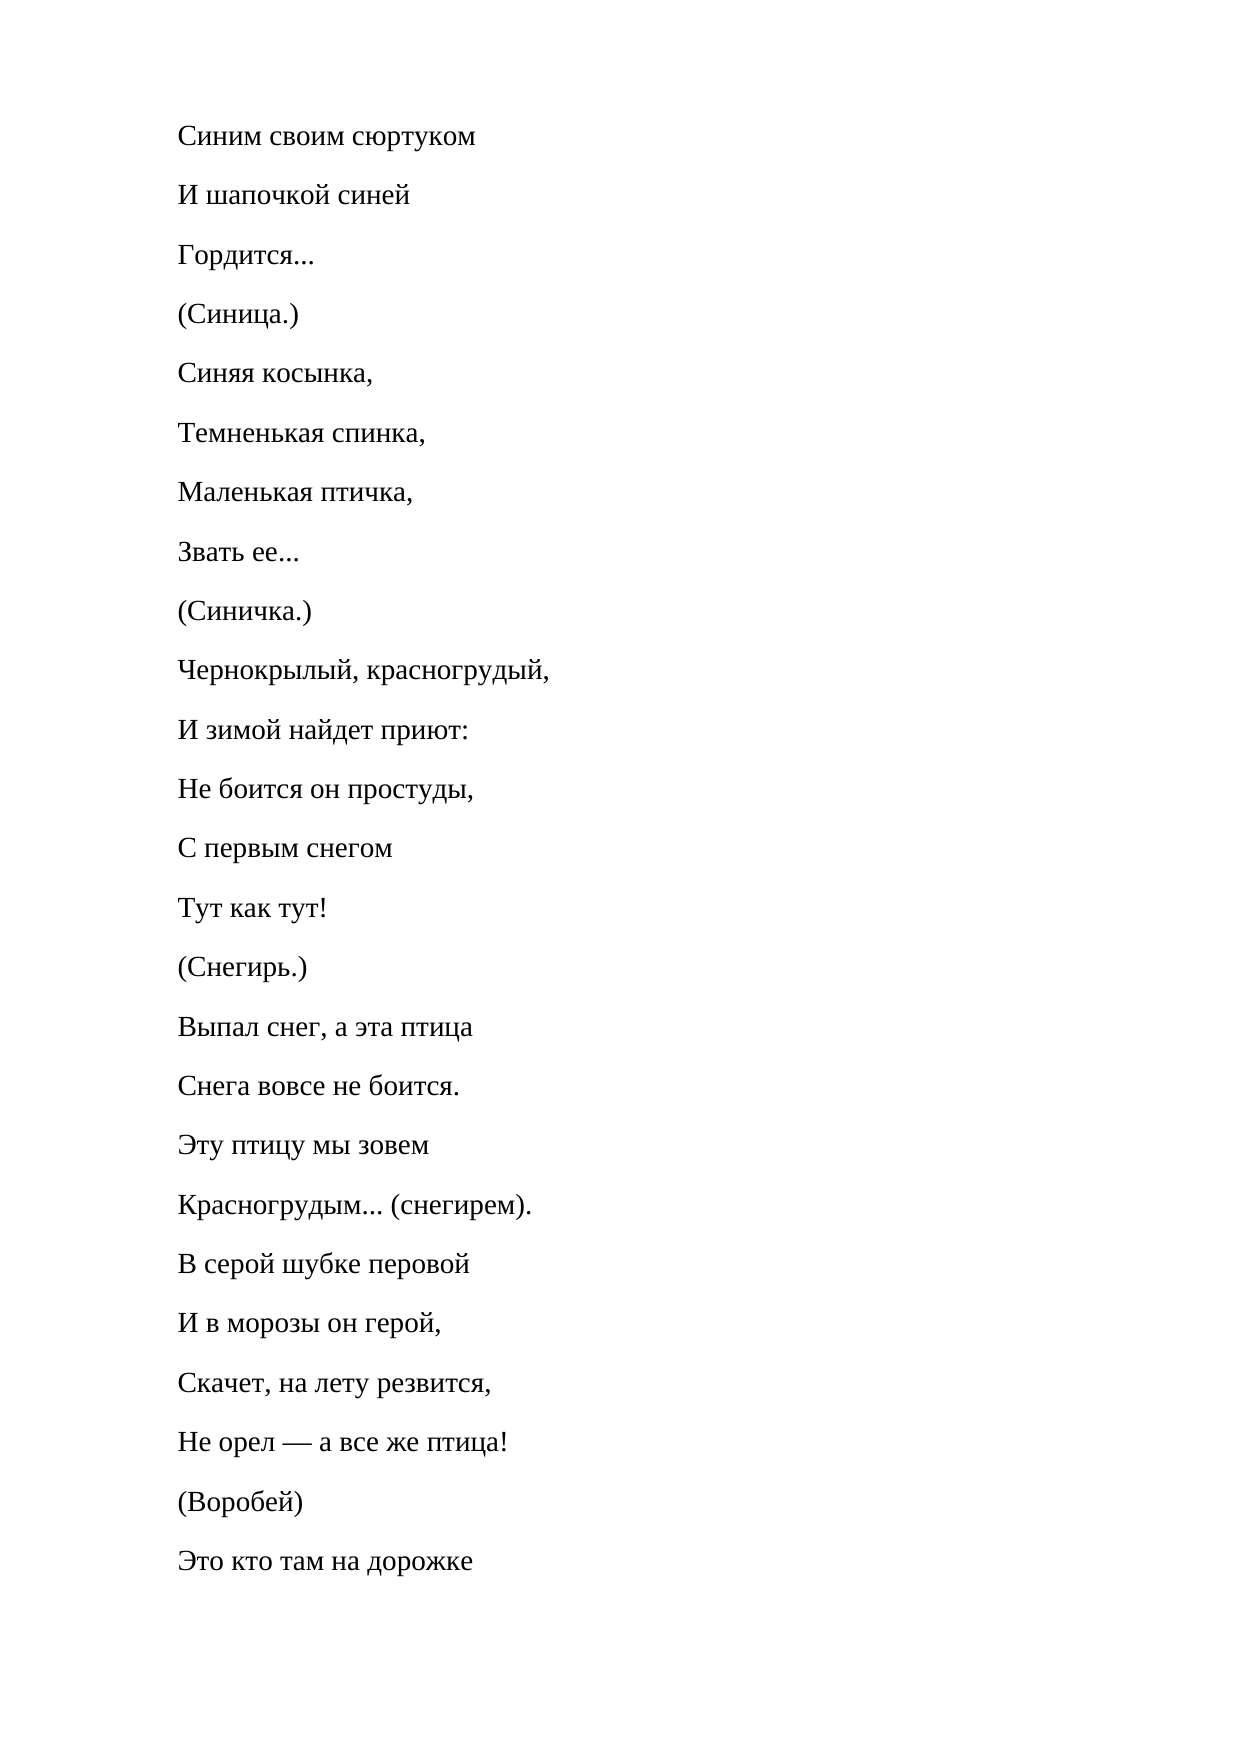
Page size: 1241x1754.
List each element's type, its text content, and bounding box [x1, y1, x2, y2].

text (Синичка.) [177, 593, 1152, 627]
text С первым снегом [177, 831, 1152, 864]
text Синим своим сюртуком [177, 118, 1152, 152]
text Не орел — а все же птица! [177, 1424, 1152, 1458]
text Выпал снег, а эта птица [177, 1009, 1152, 1042]
text (Воробей) [177, 1484, 1152, 1517]
text (Снегирь.) [177, 949, 1152, 983]
text Маленькая птичка, [177, 474, 1152, 508]
text Красногрудым... (снегирем). [177, 1187, 1152, 1220]
text Это кто там на дорожке [177, 1543, 1152, 1577]
text Не боится он простуды, [177, 771, 1152, 805]
text И зимой найдет приют: [177, 712, 1152, 745]
text Чернокрылый, красногрудый, [177, 652, 1152, 686]
text (Синица.) [177, 296, 1152, 330]
text Синяя косынка, [177, 356, 1152, 389]
text Гордится... [177, 237, 1152, 270]
text Звать ее... [177, 534, 1152, 567]
text В серой шубке перовой [177, 1246, 1152, 1280]
text Снега вовсе не боится. [177, 1068, 1152, 1102]
text И в морозы он герой, [177, 1306, 1152, 1339]
text Тут как тут! [177, 890, 1152, 923]
text Скачет, на лету резвится, [177, 1365, 1152, 1398]
text Темненькая спинка, [177, 415, 1152, 448]
text Эту птицу мы зовем [177, 1127, 1152, 1161]
text И шапочкой синей [177, 177, 1152, 211]
